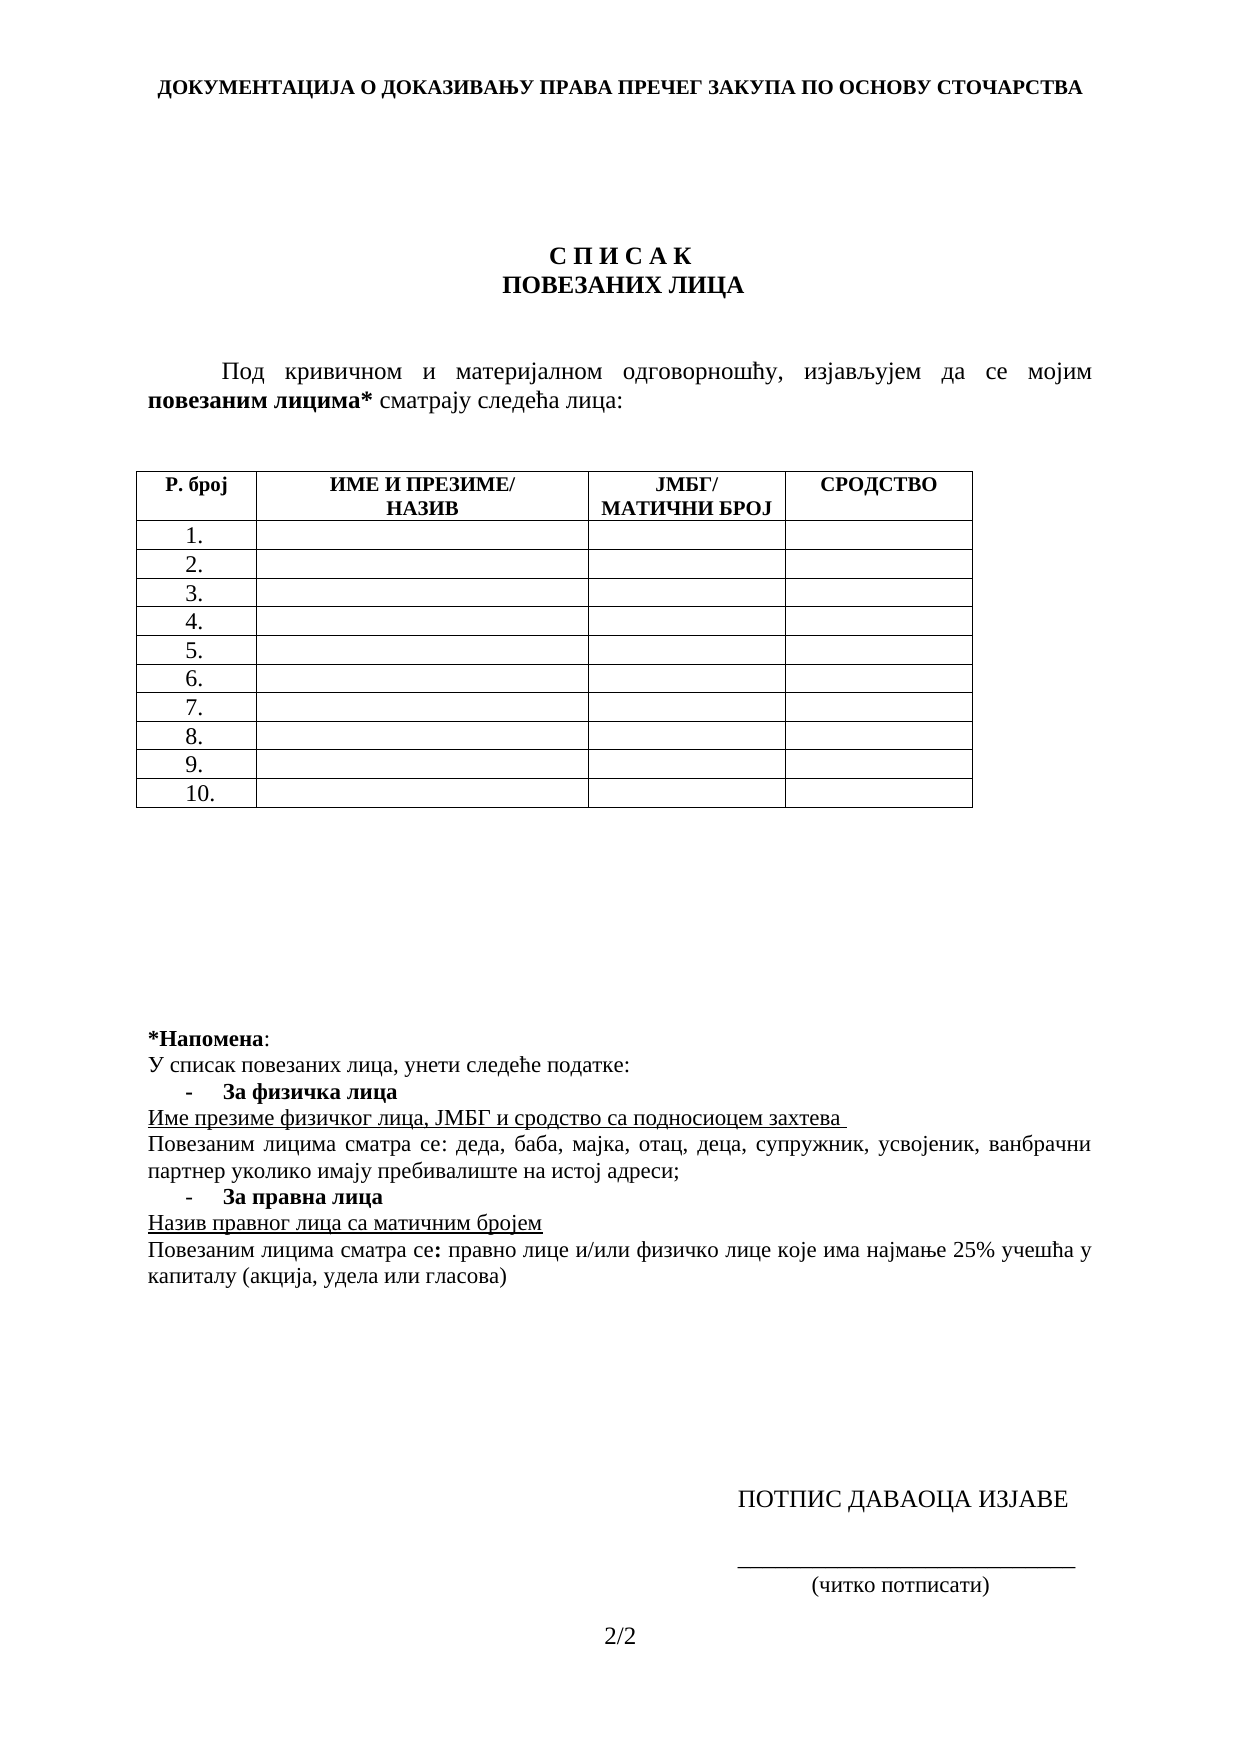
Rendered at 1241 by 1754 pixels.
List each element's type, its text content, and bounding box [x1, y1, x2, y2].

text Повезаним лицима сматра се: деда, баба, мајка, отац, деца, супружник, усвојеник, ванбрачни партнер уколико имају пребивалиште на истој адреси; [148, 1130, 1093, 1183]
text У списак повезаних лица, унети следеће податке: [148, 1051, 1093, 1078]
table_cell [786, 665, 972, 692]
table_header ИМЕ И ПРЕЗИМЕ/ НАЗИВ [257, 472, 588, 520]
text ПОТПИС ДАВАОЦА ИЗЈАВЕ [664, 1484, 1093, 1513]
text Назив правног лица са матичним бројем [148, 1209, 1093, 1236]
table_cell [786, 779, 972, 807]
table_cell [257, 579, 588, 606]
table_header СРОДСТВО [786, 472, 972, 520]
table_cell [589, 722, 785, 749]
table_cell [589, 693, 785, 721]
table_cell [137, 722, 256, 749]
text *Напомена: [148, 1025, 1093, 1051]
table_cell [589, 579, 785, 606]
list За физичка лица [185, 1078, 1093, 1104]
table_cell [786, 607, 972, 635]
text Име презиме физичког лица, ЈМБГ и сродство са подносиоцем захтева [148, 1104, 1093, 1130]
table_header ЈМБГ/ МАТИЧНИ БРОЈ [589, 472, 785, 520]
table_cell [257, 779, 588, 807]
table_cell [137, 579, 256, 606]
table_header Р. број [137, 472, 256, 520]
text Повезаним лицима сматра се: правно лице и/или физичко лице које има најмање 25% учешћа у капиталу (акција, удела или гласова) [148, 1236, 1093, 1288]
table_cell [589, 665, 785, 692]
table_cell [786, 550, 972, 577]
table_cell [257, 607, 588, 635]
table_cell [589, 750, 785, 778]
table_cell [137, 521, 256, 549]
text С П И С А К [148, 241, 1093, 270]
text (читко потписати) [148, 1571, 1093, 1597]
text ПОВЕЗАНИХ ЛИЦА [148, 270, 1093, 298]
table_cell [137, 636, 256, 663]
text ___________________________ [738, 1542, 1093, 1571]
table_cell [257, 693, 588, 721]
table_cell [257, 636, 588, 663]
table_cell [786, 521, 972, 549]
table_cell [137, 779, 256, 807]
table_cell [589, 779, 785, 807]
table_cell [257, 722, 588, 749]
table_cell [786, 693, 972, 721]
table_cell [589, 636, 785, 663]
list За правна лица [185, 1183, 1093, 1209]
table_cell [589, 607, 785, 635]
table_cell [257, 521, 588, 549]
table_cell [257, 665, 588, 692]
table_cell [137, 693, 256, 721]
text Под кривичном и материјалном одговорношћу, изјављујем да се мојим повезаним лицима* сматрају следећа лица: [148, 356, 1093, 413]
table_cell [137, 665, 256, 692]
table_cell [589, 550, 785, 577]
table_cell [786, 579, 972, 606]
table_cell [257, 750, 588, 778]
table_cell [137, 607, 256, 635]
table_cell [786, 722, 972, 749]
table_cell [786, 750, 972, 778]
table_cell [137, 550, 256, 577]
table_cell [257, 550, 588, 577]
table_cell [137, 750, 256, 778]
table_cell [589, 521, 785, 549]
table_cell [786, 636, 972, 663]
